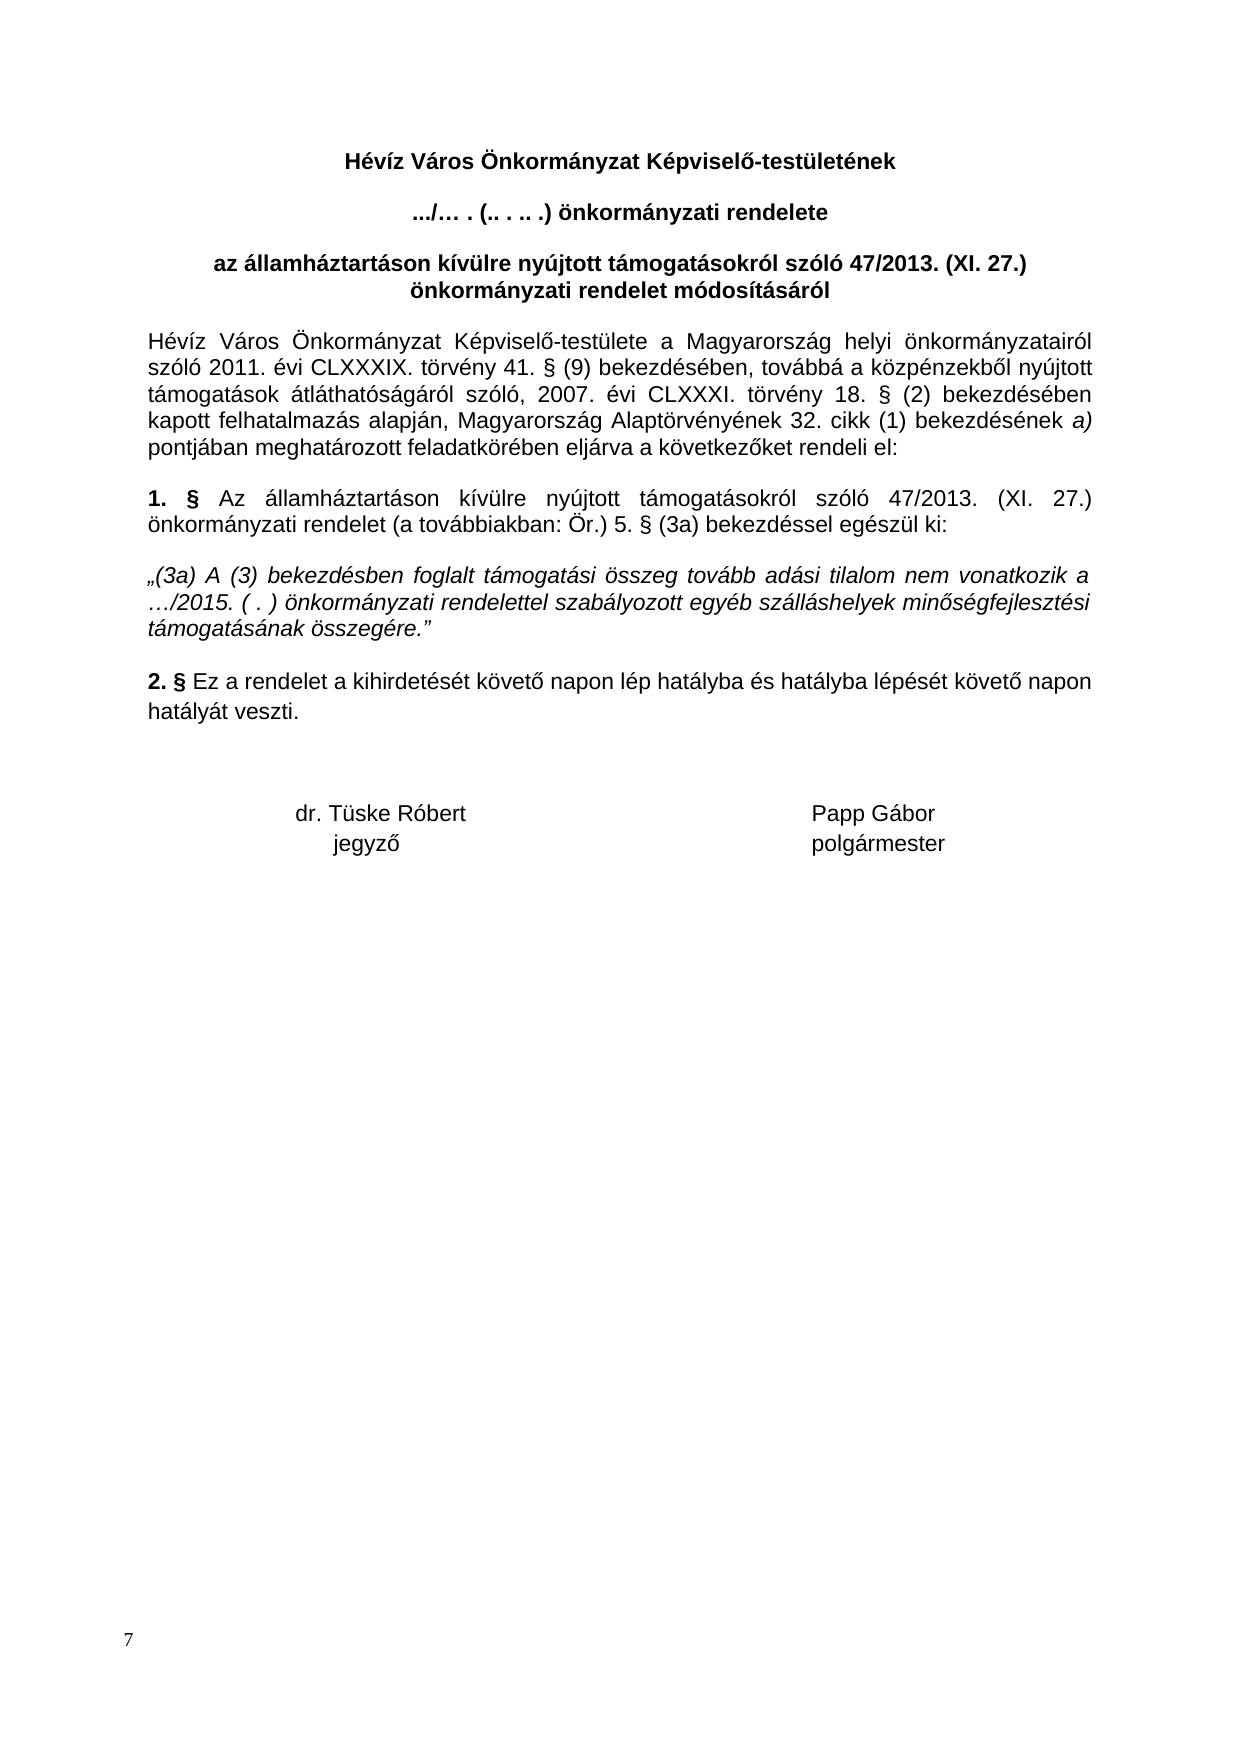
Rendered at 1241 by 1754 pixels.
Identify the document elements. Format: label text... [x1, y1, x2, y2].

text az államháztartáson kívülre nyújtott támogatásokról szóló 47/2013. (XI. 27.) önkormányzati rendelet módosításáról [148, 250, 1093, 303]
text „(3a) A (3) bekezdésben foglalt támogatási összeg tovább adási tilalom nem vonatkozik a …/2015. ( . ) önkormányzati rendelettel szabályozott egyéb szálláshelyek minőségfejlesztési támogatásának összegére.” [148, 562, 1093, 642]
text dr. Tüske Róbert Papp Gábor [148, 800, 1093, 827]
text .../… . (.. . .. .) önkormányzati rendelete [148, 199, 1093, 225]
text 1. § Az államháztartáson kívülre nyújtott támogatásokról szóló 47/2013. (XI. 27.) önkormányzati rendelet (a továbbiakban: Ör.) 5. § (3a) bekezdéssel egészül ki: [148, 485, 1093, 537]
text jegyző polgármester [148, 830, 1093, 857]
text Hévíz Város Önkormányzat Képviselő-testülete a Magyarország helyi önkormányzatairól szóló 2011. évi CLXXXIX. törvény 41. § (9) bekezdésében, továbbá a közpénzekből nyújtott támogatások átláthatóságáról szóló, 2007. évi CLXXXI. törvény 18. § (2) bekezdésében kapott felhatalmazás alapján, Magyarország Alaptörvényének 32. cikk (1) bekezdésének a) pontjában meghatározott feladatkörében eljárva a következőket rendeli el: [148, 328, 1093, 460]
text 2. § Ez a rendelet a kihirdetését követő napon lép hatályba és hatályba lépését követő napon hatályát veszti. [148, 668, 1093, 724]
text Hévíz Város Önkormányzat Képviselő-testületének [148, 148, 1093, 174]
